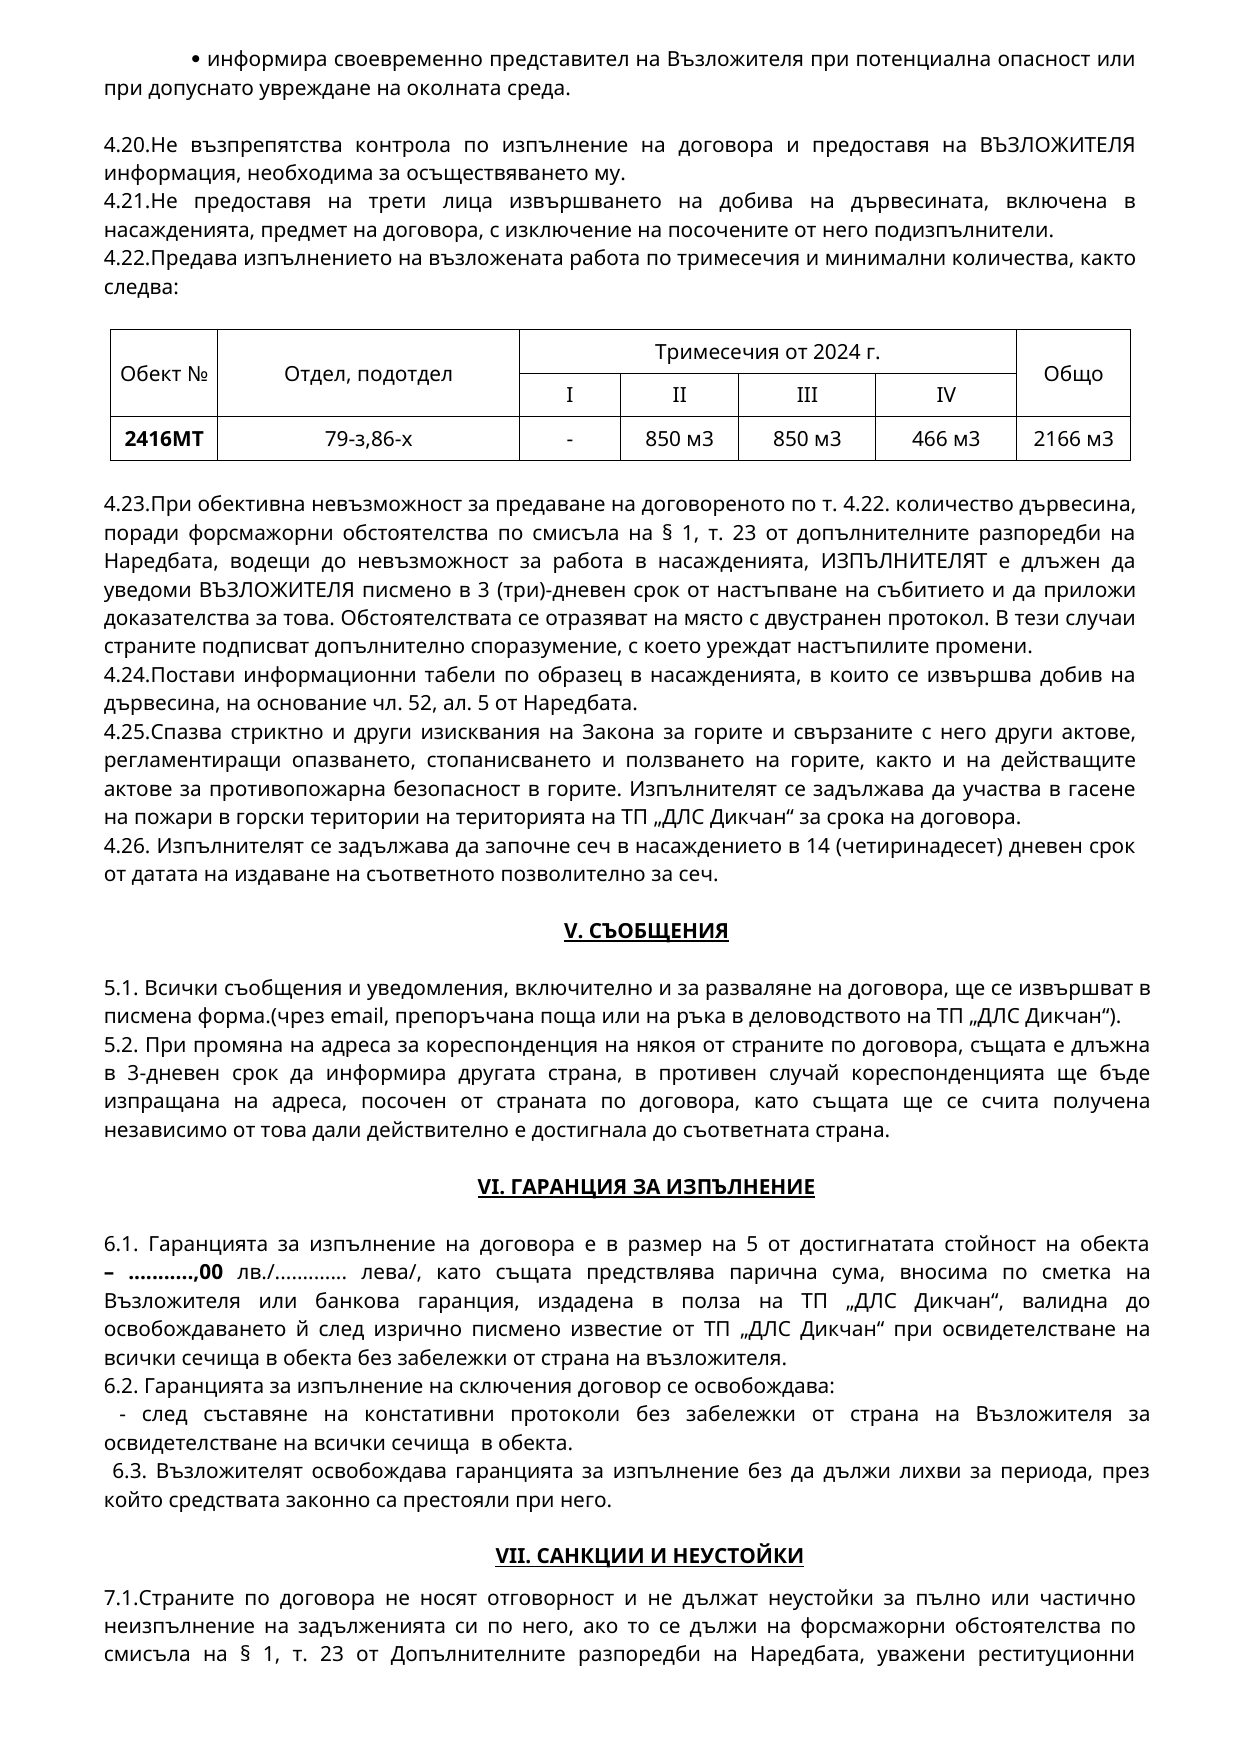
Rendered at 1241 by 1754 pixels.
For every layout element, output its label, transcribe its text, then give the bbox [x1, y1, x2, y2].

table_cell 850 м3 [739, 417, 875, 460]
table_cell 79-з,86-х [218, 417, 519, 460]
table_cell - [520, 417, 620, 460]
text 6.3. Възложителят освобождава гаранцията за изпълнение без да дължи лихви за периода, през който средствата законно са престояли при него. [103, 1456, 1152, 1513]
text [103, 1583, 1137, 1668]
text 6.1. Гаранцията за изпълнение на договора е в размер на 5 от достигнатата стойност на обекта – ...........,00 лв./............. лева/, като същата предствлява парична сума, вносима по сметка на Възложителя или банкова гаранция, издадена в полза на ТП „ДЛС Дикчан“, валидна до освобождаването й след изрично писмено известие от ТП „ДЛС Дикчан“ при освидетелстване на всички сечища в обекта без забележки от страна на възложителя. [103, 1229, 1152, 1371]
table_cell 850 м3 [621, 417, 738, 460]
table_cell II [621, 374, 738, 416]
text 4.24.Постави информационни табели по образец в насажденията, в които се извършва добив на дървесина, на основание чл. 52, ал. 5 от Наредбата. [103, 660, 1137, 717]
table_cell 2416МТ [111, 417, 217, 460]
text - след съставяне на констативни протоколи без забележки от страна на Възложителя за освидетелстване на всички сечища в обекта. [103, 1399, 1152, 1456]
text 4.22.Предава изпълнението на възложената работа по тримесечия и минимални количества, както следва: [103, 243, 1137, 300]
table_header Общо [1017, 330, 1130, 416]
table_header Тримесечия от 2024 г. [520, 330, 1016, 372]
text 4.20.Не възпрепятства контрола по изпълнение на договора и предоставя на ВЪЗЛОЖИТЕЛЯ информация, необходима за осъществяването му. [103, 130, 1137, 187]
text 5.1. Всички съобщения и уведомления, включително и за разваляне на договора, ще се извършват в писмена форма.(чрез email, препоръчана поща или на ръка в деловодството на ТП „ДЛС Дикчан“). [103, 973, 1152, 1030]
text 4.26. Изпълнителят се задължава да започне сеч в насаждението в 14 (четиринадесет) дневен срок от датата на издаване на съответното позволително за сеч. [103, 831, 1137, 888]
table_header Обект № [111, 330, 217, 416]
table_cell 2166 м3 [1017, 417, 1130, 460]
text 4.23.При обективна невъзможност за предаване на договореното по т. 4.22. количество дървесина, поради форсмажорни обстоятелства по смисъла на § 1, т. 23 от допълнителните разпоредби на Наредбата, водещи до невъзможност за работа в насажденията, ИЗПЪЛНИТЕЛЯТ е длъжен да уведоми ВЪЗЛОЖИТЕЛЯ писмено в 3 (три)-дневен срок от настъпване на събитието и да приложи доказателства за това. Обстоятелствата се отразяват на място с двустранен протокол. В тези случаи страните подписват допълнително споразумение, с което уреждат настъпилите промени. [103, 489, 1137, 660]
text 4.21.Не предоставя на трети лица извършването на добива на дървесината, включена в насажденията, предмет на договора, с изключение на посочените от него подизпълнители. [103, 187, 1137, 243]
table_cell IV [876, 374, 1016, 416]
text 6.2. Гаранцията за изпълнение на сключения договор се освобождава: [103, 1371, 1152, 1399]
text VІІ. САНКЦИИ И НЕУСТОЙКИ [103, 1542, 1137, 1570]
table_cell III [739, 374, 875, 416]
table_header Отдел, подотдел [218, 330, 519, 416]
list информира своевременно представител на Възложителя при потенциална опасност или при допуснато увреждане на околната среда. [103, 44, 1137, 101]
table_cell 466 м3 [876, 417, 1016, 460]
text VІ. ГАРАНЦИЯ ЗА ИЗПЪЛНЕНИЕ [141, 1172, 1152, 1200]
text 4.25.Спазва стриктно и други изисквания на Закона за горите и свързаните с него други актове, регламентиращи опазването, стопанисването и ползването на горите, както и на действащите актове за противопожарна безопасност в горите. Изпълнителят се задължава да участва в гасене на пожари в горски територии на територията на ТП „ДЛС Дикчан“ за срока на договора. [103, 717, 1137, 831]
table_cell I [520, 374, 620, 416]
text 5.2. При промяна на адреса за кореспонденция на някоя от страните по договора, същата е длъжна в 3-дневен срок да информира другата страна, в противен случай кореспонденцията ще бъде изпращана на адреса, посочен от страната по договора, като същата ще се счита получена независимо от това дали действително е достигнала до съответната страна. [103, 1030, 1152, 1143]
text V. СЪОБЩЕНИЯ [141, 916, 1152, 944]
